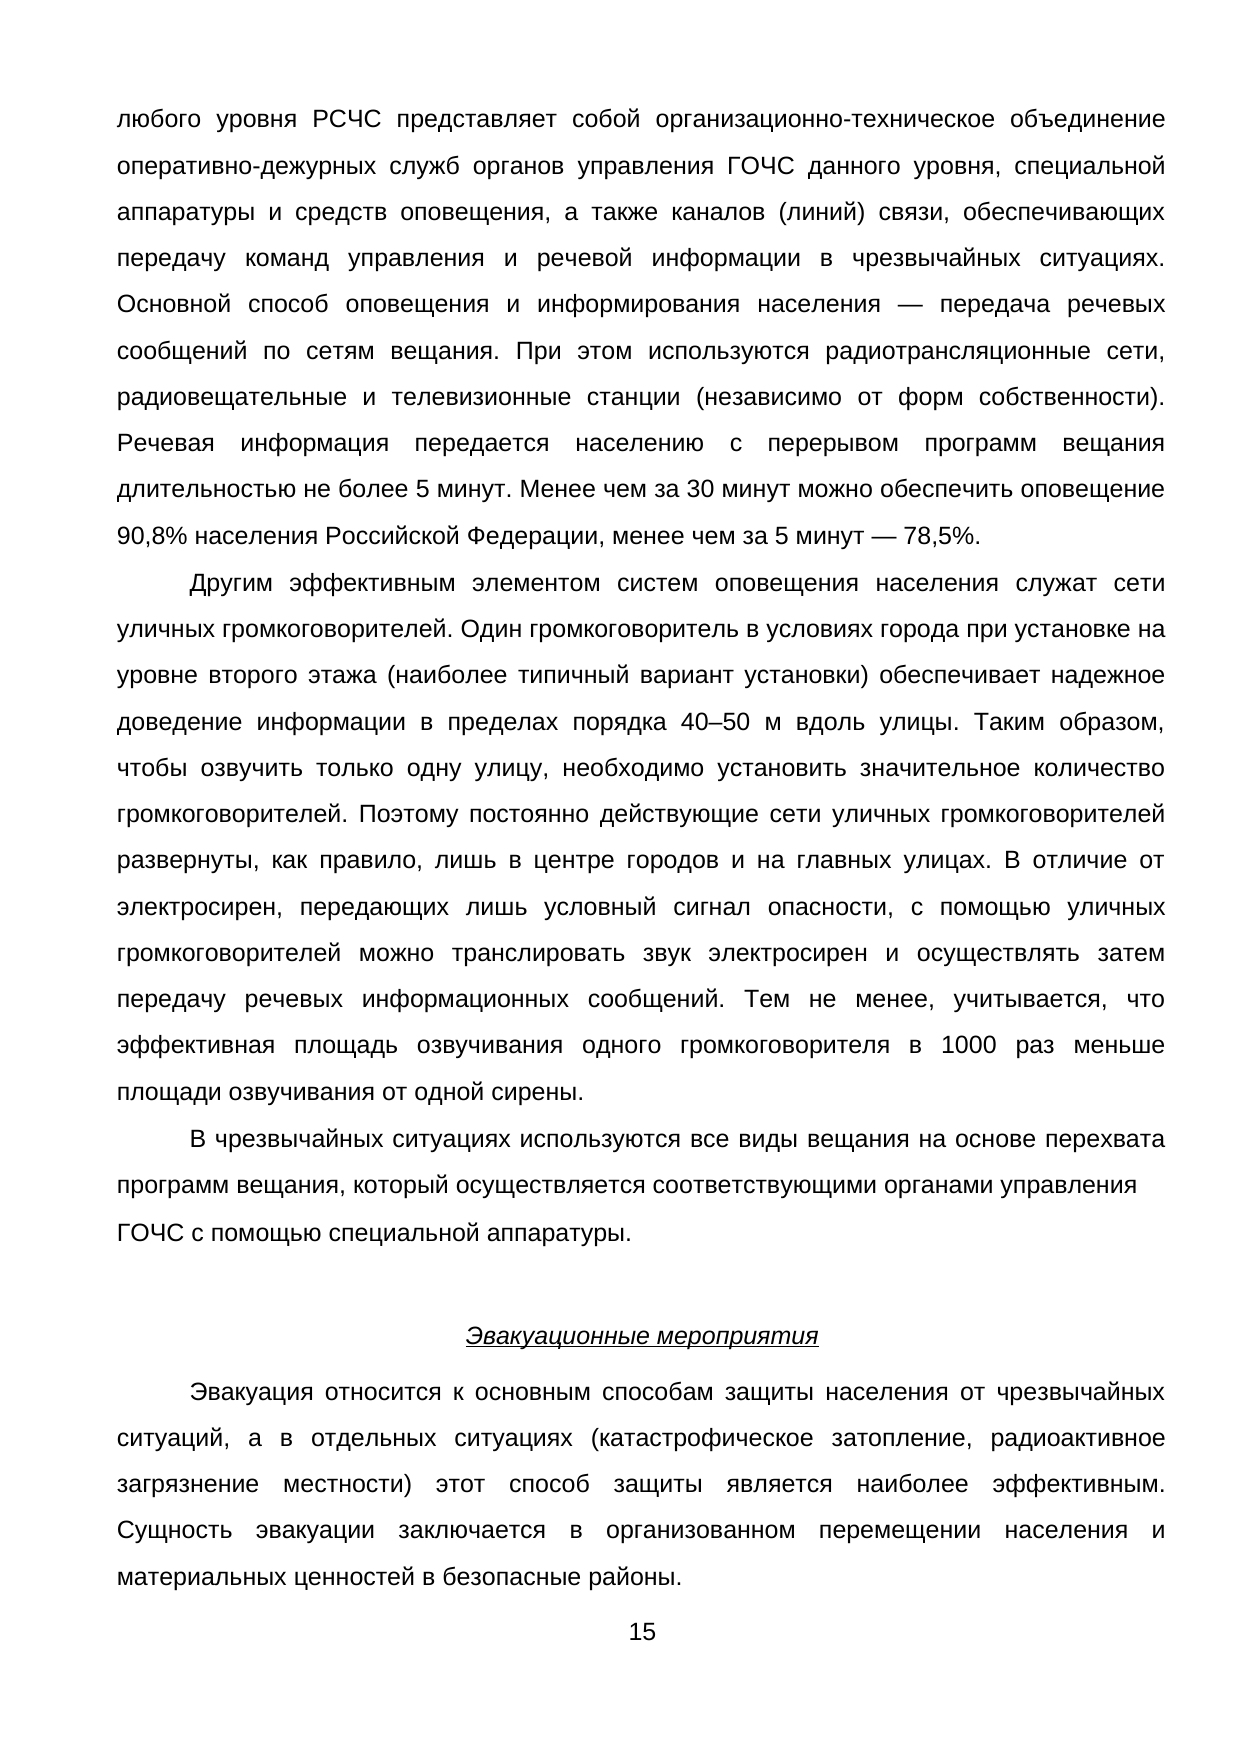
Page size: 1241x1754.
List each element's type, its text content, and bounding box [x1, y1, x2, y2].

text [117, 104, 1167, 549]
text Другим эффективным элементом систем оповещения населения служат сети уличных громкоговорителей. Один громкоговоритель в условиях города при установке на уровне второго этажа (наиболее типичный вариант установки) обеспечивает надежное доведение информации в пределах порядка 40–50 м вдоль улицы. Таким образом, чтобы озвучить только одну улицу, необходимо установить значительное количество громкоговорителей. Поэтому постоянно действующие сети уличных громкоговорителей развернуты, как правило, лишь в центре городов и на главных улицах. В отличие от электросирен, передающих лишь условный сигнал опасности, с помощью уличных громкоговорителей можно транслировать звук электросирен и осуществлять затем передачу речевых информационных сообщений. Тем не менее, учитывается, что эффективная площадь озвучивания одного громкоговорителя в 1000 раз меньше площади озвучивания от одной сирены. [117, 568, 1167, 1106]
text В чрезвычайных ситуациях используются все виды вещания на основе перехвата программ вещания, который осуществляется соответствующими органами управления [117, 1124, 1167, 1199]
subtitle Эвакуационные мероприятия [118, 1321, 1167, 1350]
text Эвакуация относится к основным способам защиты населения от чрезвычайных ситуаций, а в отдельных ситуациях (катастрофическое затопление, радиоактивное загрязнение местности) этот способ защиты является наиболее эффективным. Сущность эвакуации заключается в организованном перемещении населения и материальных ценностей в безопасные районы. [117, 1377, 1167, 1590]
text ГОЧС с помощью специальной аппаратуры. [117, 1218, 1167, 1247]
